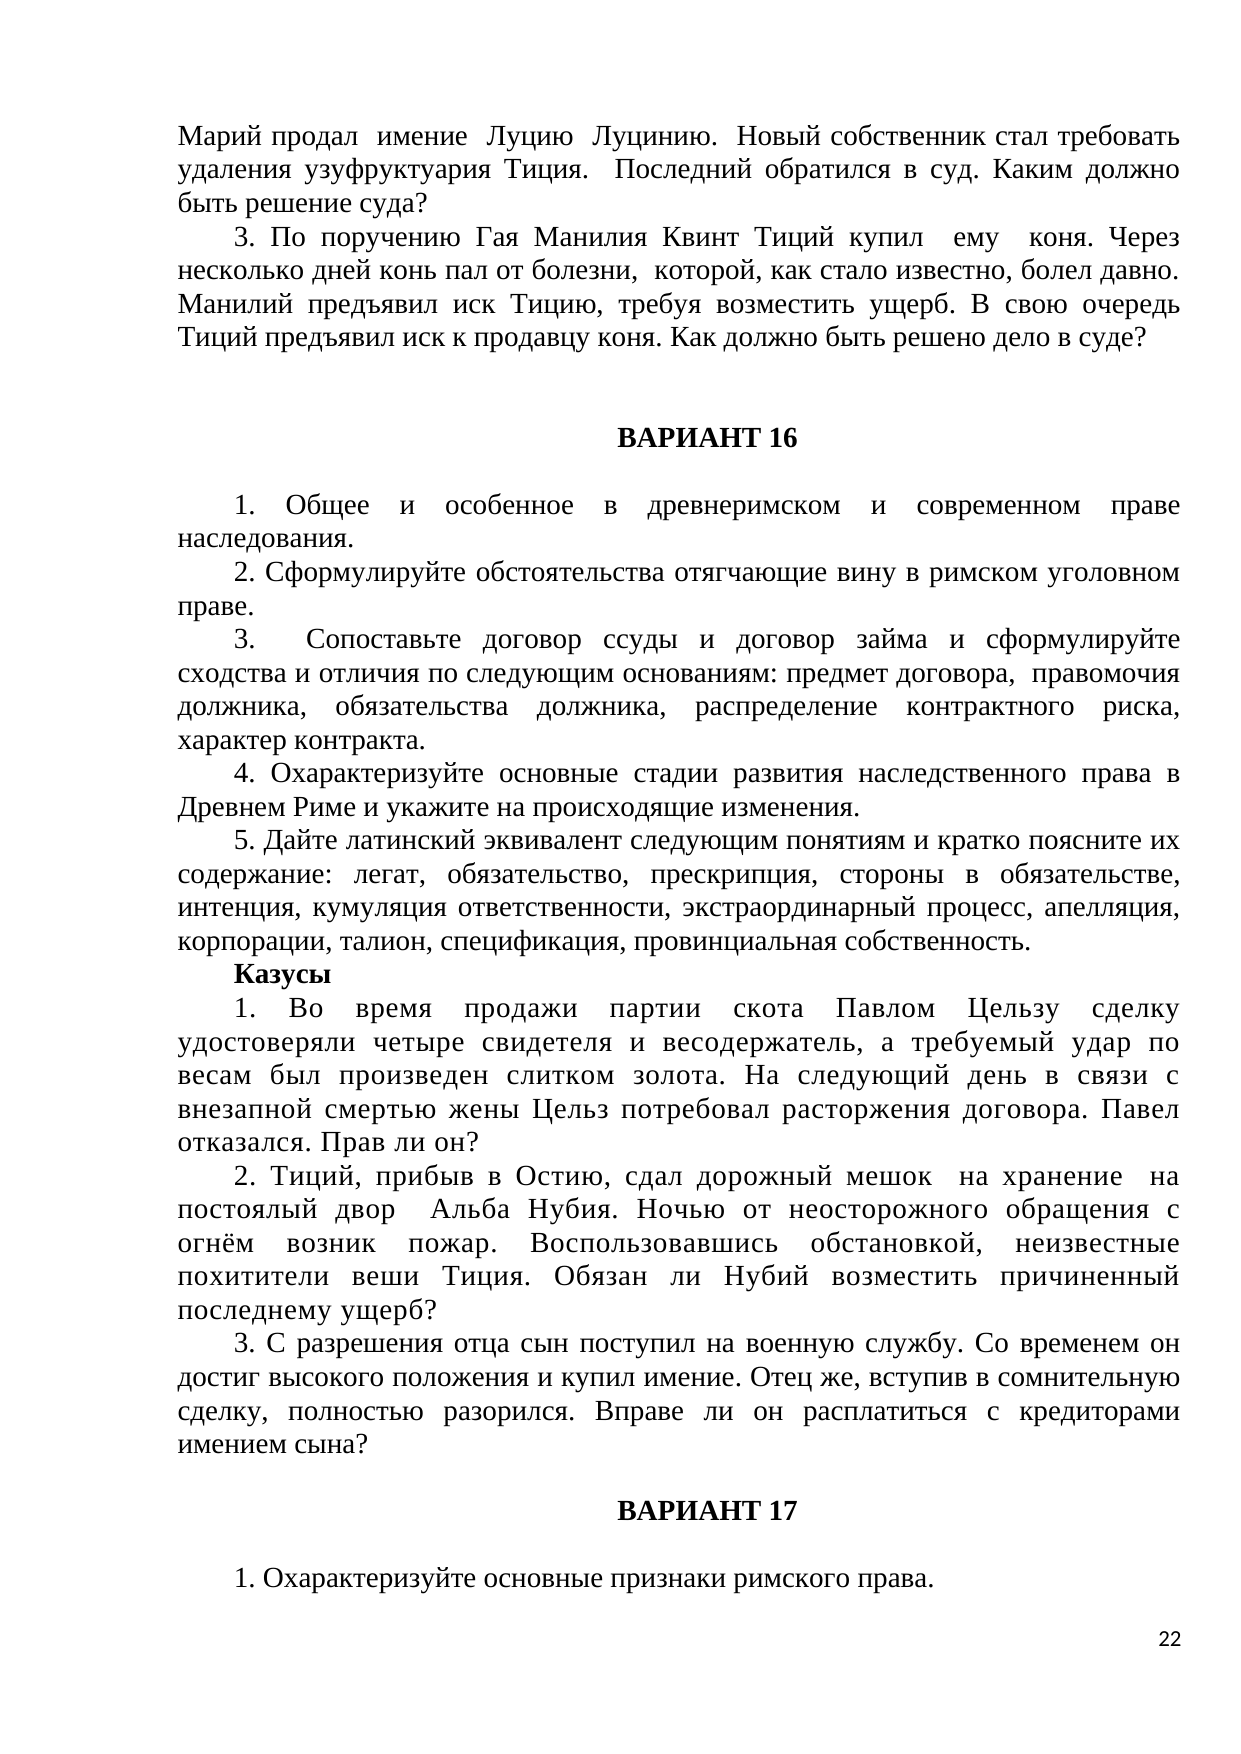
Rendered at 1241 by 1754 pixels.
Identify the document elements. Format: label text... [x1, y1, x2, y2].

text 3. Сопоставьте договор ссуды и договор займа и сформулируйте сходства и отличия по следующим основаниям: предмет договора, правомочия должника, обязательства должника, распределение контрактного риска, характер контракта. [177, 621, 1181, 755]
text ВАРИАНТ 17 [177, 1493, 1181, 1527]
text 3. С разрешения отца сын поступил на военную службу. Со временем он достиг высокого положения и купил имение. Отец же, вступив в сомнительную сделку, полностью разорился. Вправе ли он расплатиться с кредиторами имением сына? [177, 1326, 1181, 1460]
text ВАРИАНТ 16 [177, 420, 1181, 453]
text 1. Охарактеризуйте основные признаки римского права. [177, 1560, 1181, 1594]
text 2. Сформулируйте обстоятельства отягчающие вину в римском уголовном праве. [177, 554, 1181, 621]
text 1. Во время продажи партии скота Павлом Цельзу сделку удостоверяли четыре свидетеля и весодержатель, а требуемый удар по весам был произведен слитком золота. На следующий день в связи с внезапной смертью жены Цельз потребовал расторжения договора. Павел отказался. Прав ли он? [177, 990, 1181, 1158]
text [177, 118, 1181, 219]
text 1. Общее и особенное в древнеримском и современном праве наследования. [177, 487, 1181, 554]
text Казусы [177, 957, 1181, 990]
text 5. Дайте латинский эквивалент следующим понятиям и кратко поясните их содержание: легат, обязательство, прескрипция, стороны в обязательстве, интенция, кумуляция ответственности, экстраординарный процесс, апелляция, корпорации, талион, спецификация, провинциальная собственность. [177, 822, 1181, 957]
text 2. Тиций, прибыв в Остию, сдал дорожный мешок на хранение на постоялый двор Альба Нубия. Ночью от неосторожного обращения с огнём возник пожар. Воспользовавшись обстановкой, неизвестные похитители веши Тиция. Обязан ли Нубий возместить причиненный последнему ущерб? [177, 1158, 1181, 1326]
text 3. По поручению Гая Манилия Квинт Тиций купил ему коня. Через несколько дней конь пал от болезни, которой, как стало известно, болел давно. Манилий предъявил иск Тицию, требуя возместить ущерб. В свою очередь Тиций предъявил иск к продавцу коня. Как должно быть решено дело в суде? [177, 219, 1181, 353]
text 4. Охарактеризуйте основные стадии развития наследственного права в Древнем Риме и укажите на происходящие изменения. [177, 755, 1181, 822]
